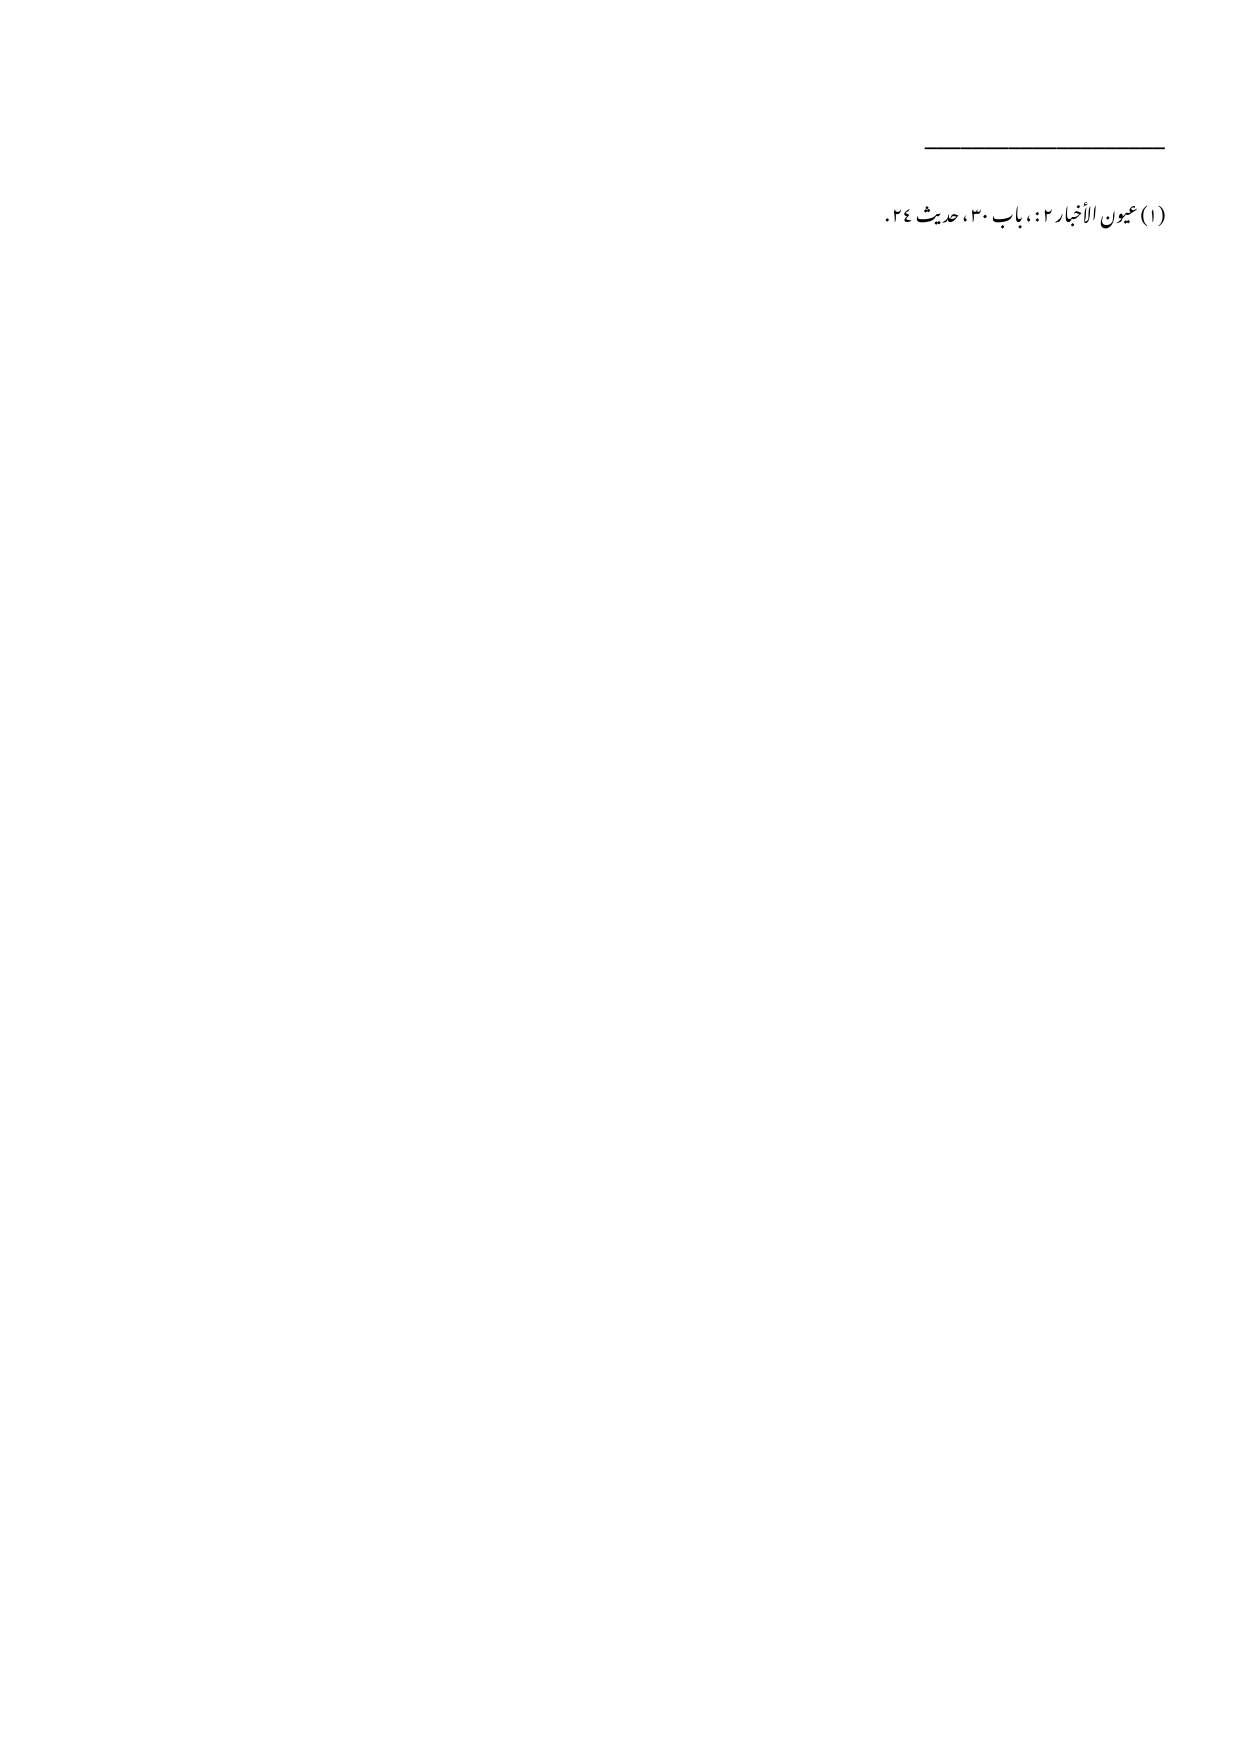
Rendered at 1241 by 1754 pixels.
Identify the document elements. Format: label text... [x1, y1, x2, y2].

text (١) عیون الأخبار ٢ : ، باب ٣٠ ، حدیث ٢٤ . [75, 186, 1165, 233]
text ____________________ [75, 94, 1165, 161]
